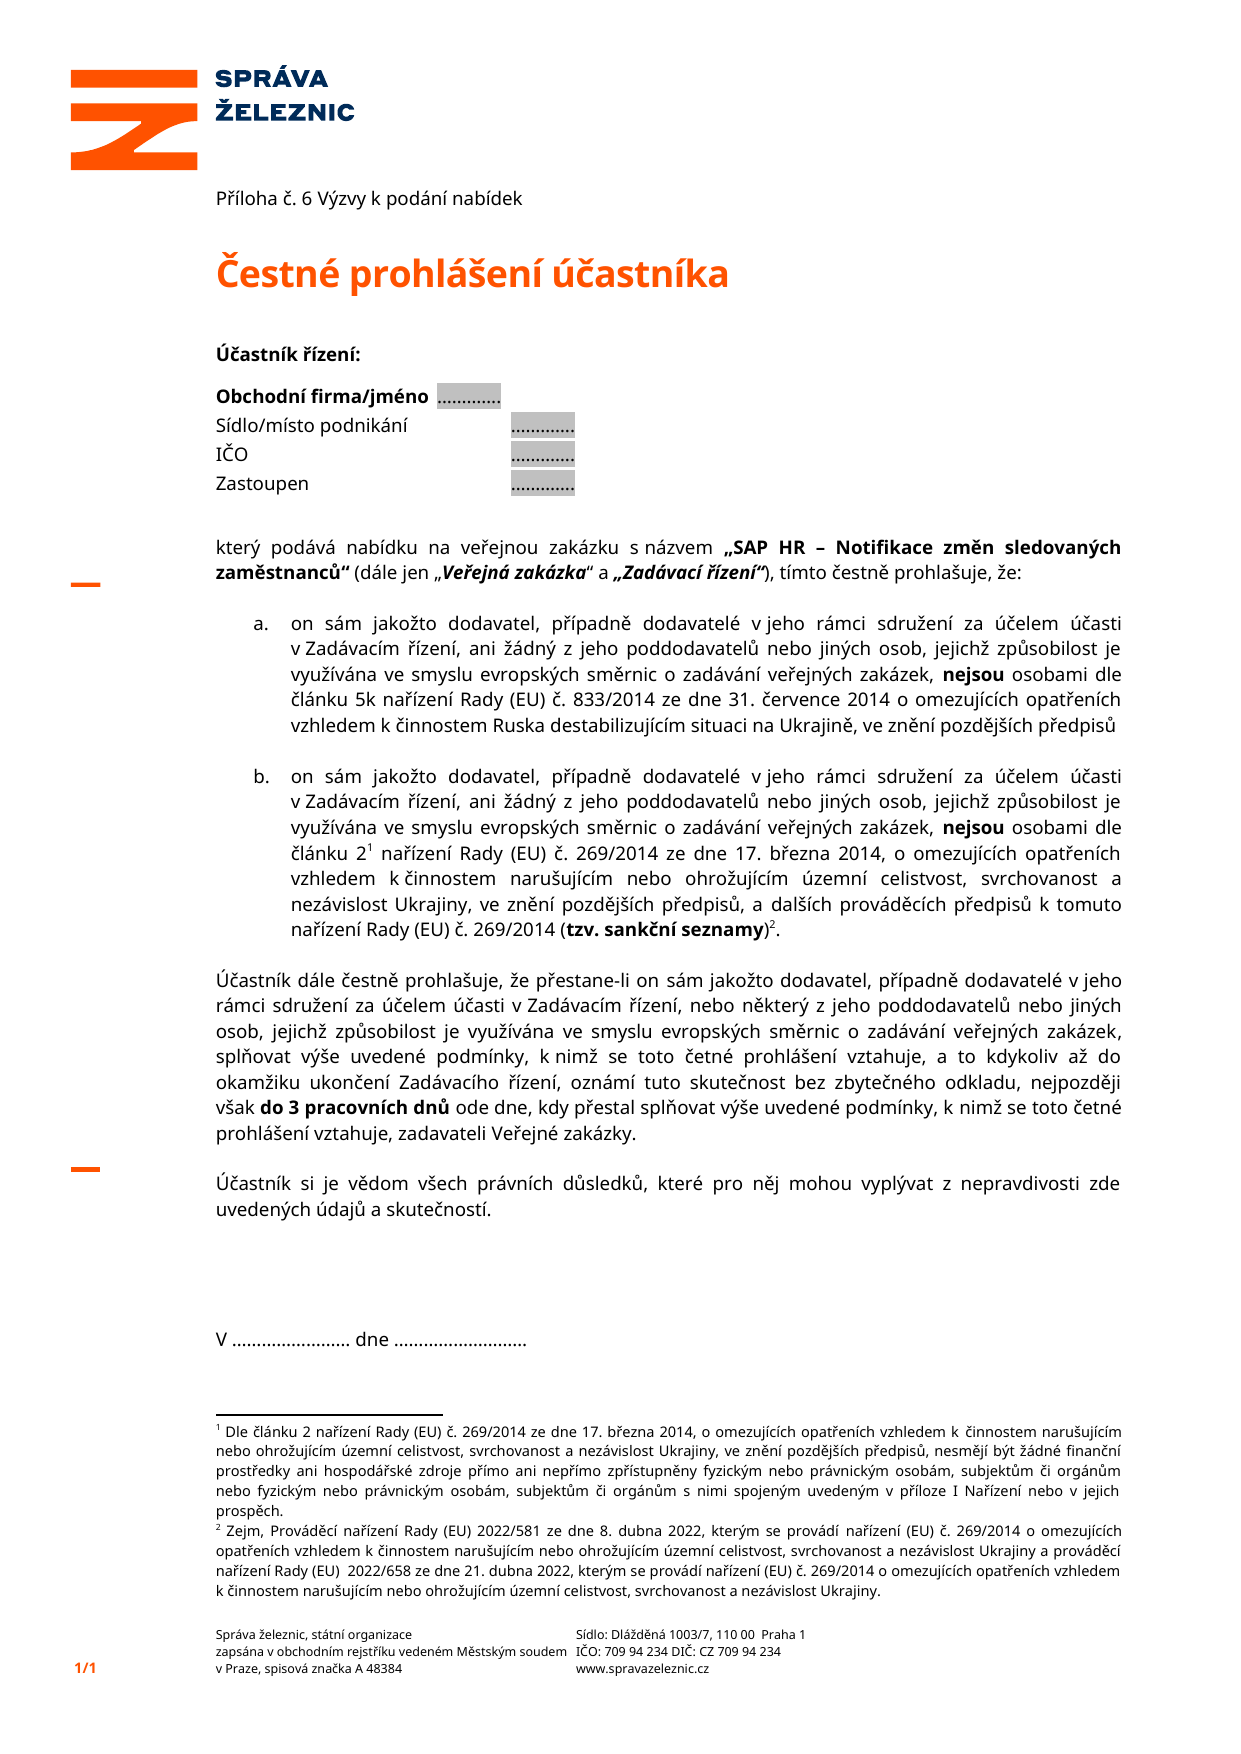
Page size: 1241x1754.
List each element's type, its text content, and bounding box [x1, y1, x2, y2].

text IČO …………. [216, 438, 1122, 467]
text který podává nabídku na veřejnou zakázku s názvem „SAP HR – Notifikace změn sledovaných zaměstnanců“ (dále jen „Veřejná zakázka“ a „Zadávací řízení“), tímto čestně prohlašuje, že: [216, 534, 1122, 585]
text V …………………… dne ……………………… [216, 1323, 1121, 1352]
text Obchodní firma/jméno …………. [216, 380, 1122, 409]
list on sám jakožto dodavatel, případně dodavatelé v jeho rámci sdružení za účelem účasti v Zadávacím řízení, ani žádný z jeho poddodavatelů nebo jiných osob, jejichž způsobilost je využívána ve smyslu evropských směrnic o zadávání veřejných zakázek, nejsou osobami dle článku 5k nařízení Rady (EU) č. 833/2014 ze dne 31. července 2014 o omezujících opatřeních vzhledem k činnostem Ruska destabilizujícím situaci na Ukrajině, ve znění pozdějších předpisů [253, 610, 1122, 738]
text Účastník řízení: [216, 337, 1122, 368]
subtitle Čestné prohlášení účastníka [216, 247, 1122, 298]
text Zastoupen …………. [216, 467, 1122, 496]
text Účastník si je vědom všech právních důsledků, které pro něj mohou vyplývat z nepravdivosti zde uvedených údajů a skutečností. [216, 1171, 1122, 1222]
text Sídlo/místo podnikání …………. [216, 409, 1122, 438]
list on sám jakožto dodavatel, případně dodavatelé v jeho rámci sdružení za účelem účasti v Zadávacím řízení, ani žádný z jeho poddodavatelů nebo jiných osob, jejichž způsobilost je využívána ve smyslu evropských směrnic o zadávání veřejných zakázek, nejsou osobami dle článku 2 nařízení Rady (EU) č. 269/2014 ze dne 17. března 2014, o omezujících opatřeních vzhledem k činnostem narušujícím nebo ohrožujícím územní celistvost, svrchovanost a nezávislost Ukrajiny, ve znění pozdějších předpisů, a dalších prováděcích předpisů k tomuto nařízení Rady (EU) č. 269/2014 (tzv. sankční seznamy). [253, 763, 1122, 942]
text Účastník dále čestně prohlašuje, že přestane-li on sám jakožto dodavatel, případně dodavatelé v jeho rámci sdružení za účelem účasti v Zadávacím řízení, nebo některý z jeho poddodavatelů nebo jiných osob, jejichž způsobilost je využívána ve smyslu evropských směrnic o zadávání veřejných zakázek, splňovat výše uvedené podmínky, k nimž se toto četné prohlášení vztahuje, a to kdykoliv až do okamžiku ukončení Zadávacího řízení, oznámí tuto skutečnost bez zbytečného odkladu, nejpozději však do 3 pracovních dnů ode dne, kdy přestal splňovat výše uvedené podmínky, k nimž se toto četné prohlášení vztahuje, zadavateli Veřejné zakázky. [216, 967, 1122, 1146]
text Příloha č. 6 Výzvy k podání nabídek [216, 186, 1122, 211]
